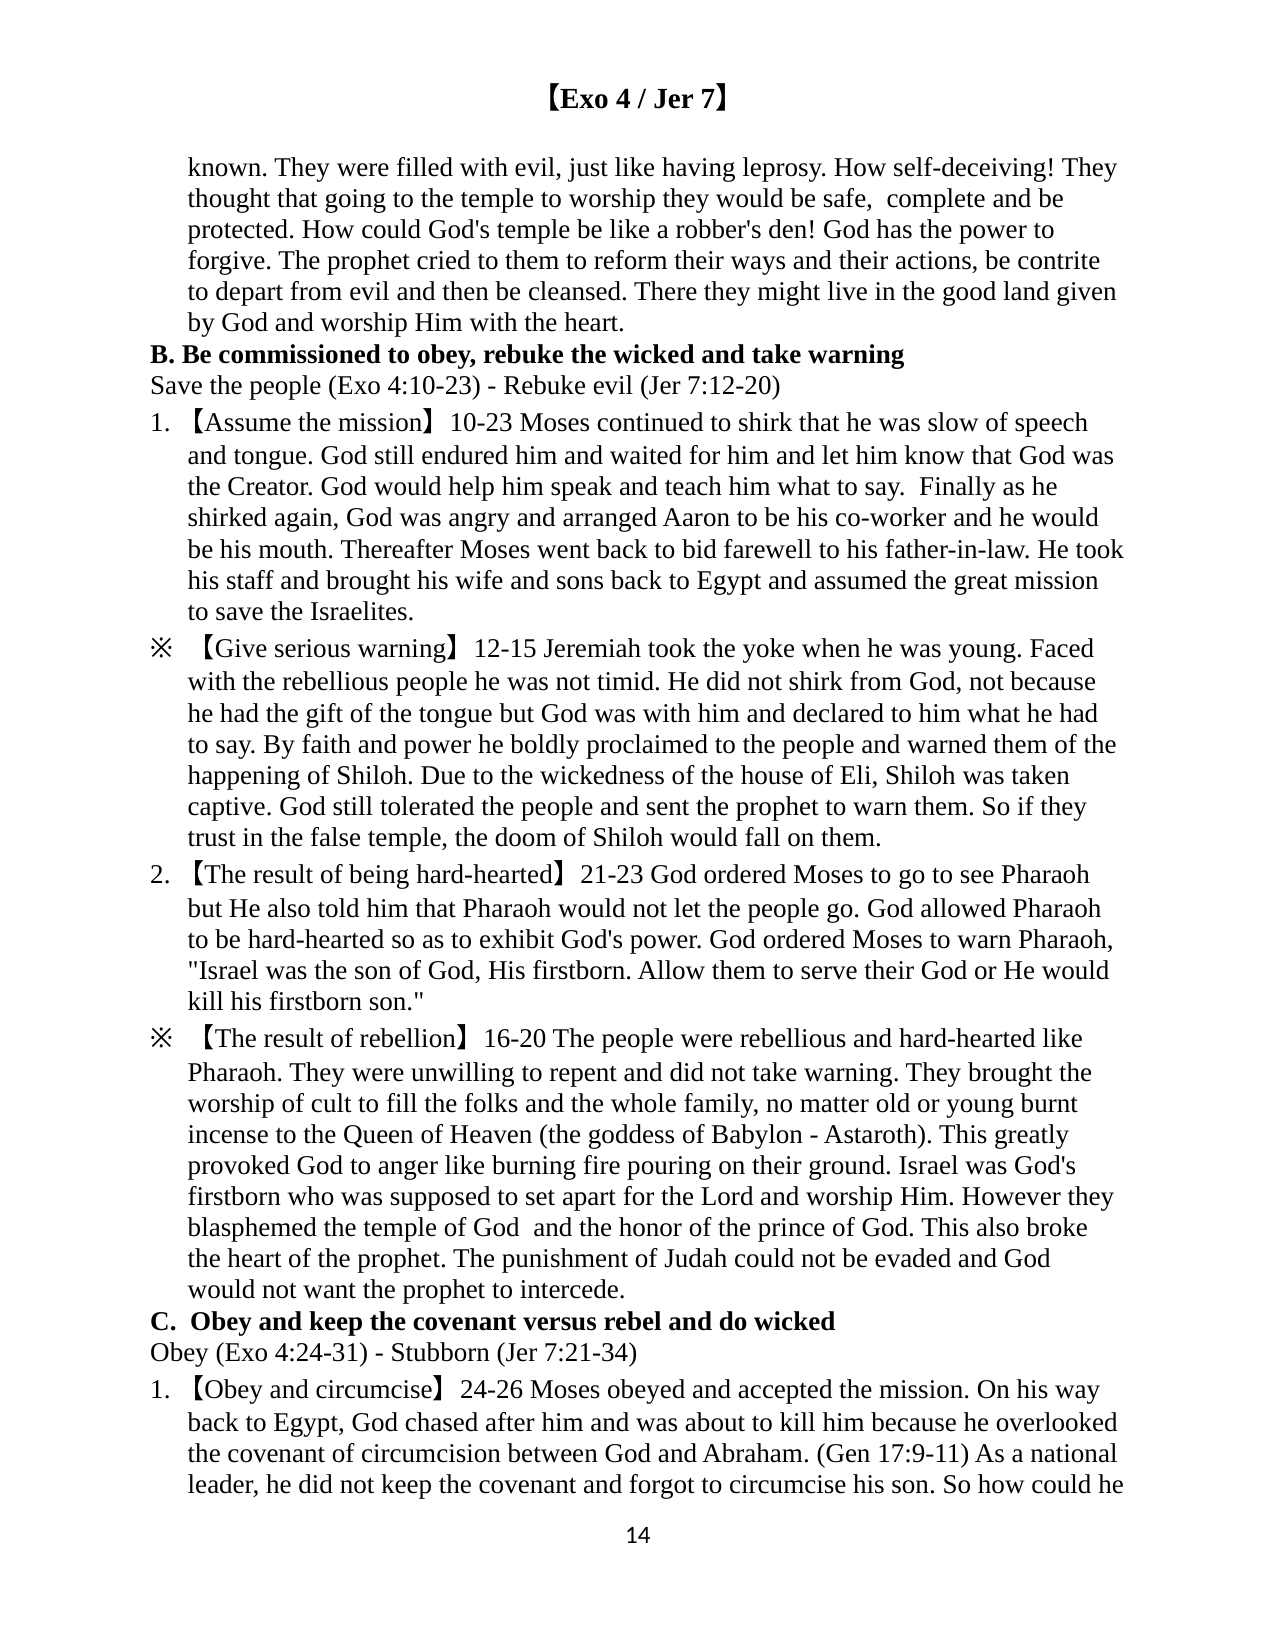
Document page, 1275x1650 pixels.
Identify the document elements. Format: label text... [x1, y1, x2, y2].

list B. Be commissioned to obey, rebuke the wicked and take warning [150, 338, 1125, 369]
list C. Obey and keep the covenant versus rebel and do wicked [150, 1305, 1125, 1336]
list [150, 151, 1125, 338]
list 1. 【Assume the mission】10-23 Moses continued to shirk that he was slow of speech and tongue. God still endured him and waited for him and let him know that God was the Creator. God would help him speak and teach him what to say. Finally as he shirked again, God was angry and arranged Aaron to be his co-worker and he would be his mouth. Thereafter Moses went back to bid farewell to his father-in-law. He took his staff and brought his wife and sons back to Egypt and assumed the great mission to save the Israelites. [150, 400, 1125, 626]
list Obey (Exo 4:24-31) - Stubborn (Jer 7:21-34) [150, 1336, 1125, 1367]
list 2. 【The result of being hard-hearted】21-23 God ordered Moses to go to see Pharaoh but He also told him that Pharaoh would not let the people go. God allowed Pharaoh to be hard-hearted so as to exhibit God's power. God ordered Moses to warn Pharaoh, "Israel was the son of God, His firstborn. Allow them to serve their God or He would kill his firstborn son." [150, 852, 1125, 1016]
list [150, 1367, 1125, 1500]
list 【Give serious warning】12-15 Jeremiah took the yoke when he was young. Faced with the rebellious people he was not timid. He did not shirk from God, not because he had the gift of the tongue but God was with him and declared to him what he had to say. By faith and power he boldly proclaimed to the people and warned them of the happening of Shiloh. Due to the wickedness of the house of Eli, Shiloh was taken captive. God still tolerated the people and sent the prophet to warn them. So if they trust in the false temple, the doom of Shiloh would fall on them. [150, 626, 1125, 852]
list Save the people (Exo 4:10-23) - Rebuke evil (Jer 7:12-20) [150, 369, 1125, 400]
list 【The result of rebellion】16-20 The people were rebellious and hard-hearted like Pharaoh. They were unwilling to repent and did not take warning. They brought the worship of cult to fill the folks and the whole family, no matter old or young burnt incense to the Queen of Heaven (the goddess of Babylon - Astaroth). This greatly provoked God to anger like burning fire pouring on their ground. Israel was God's firstborn who was supposed to set apart for the Lord and worship Him. However they blasphemed the temple of God and the honor of the prince of God. This also broke the heart of the prophet. The punishment of Judah could not be evaded and God would not want the prophet to intercede. [150, 1016, 1125, 1305]
